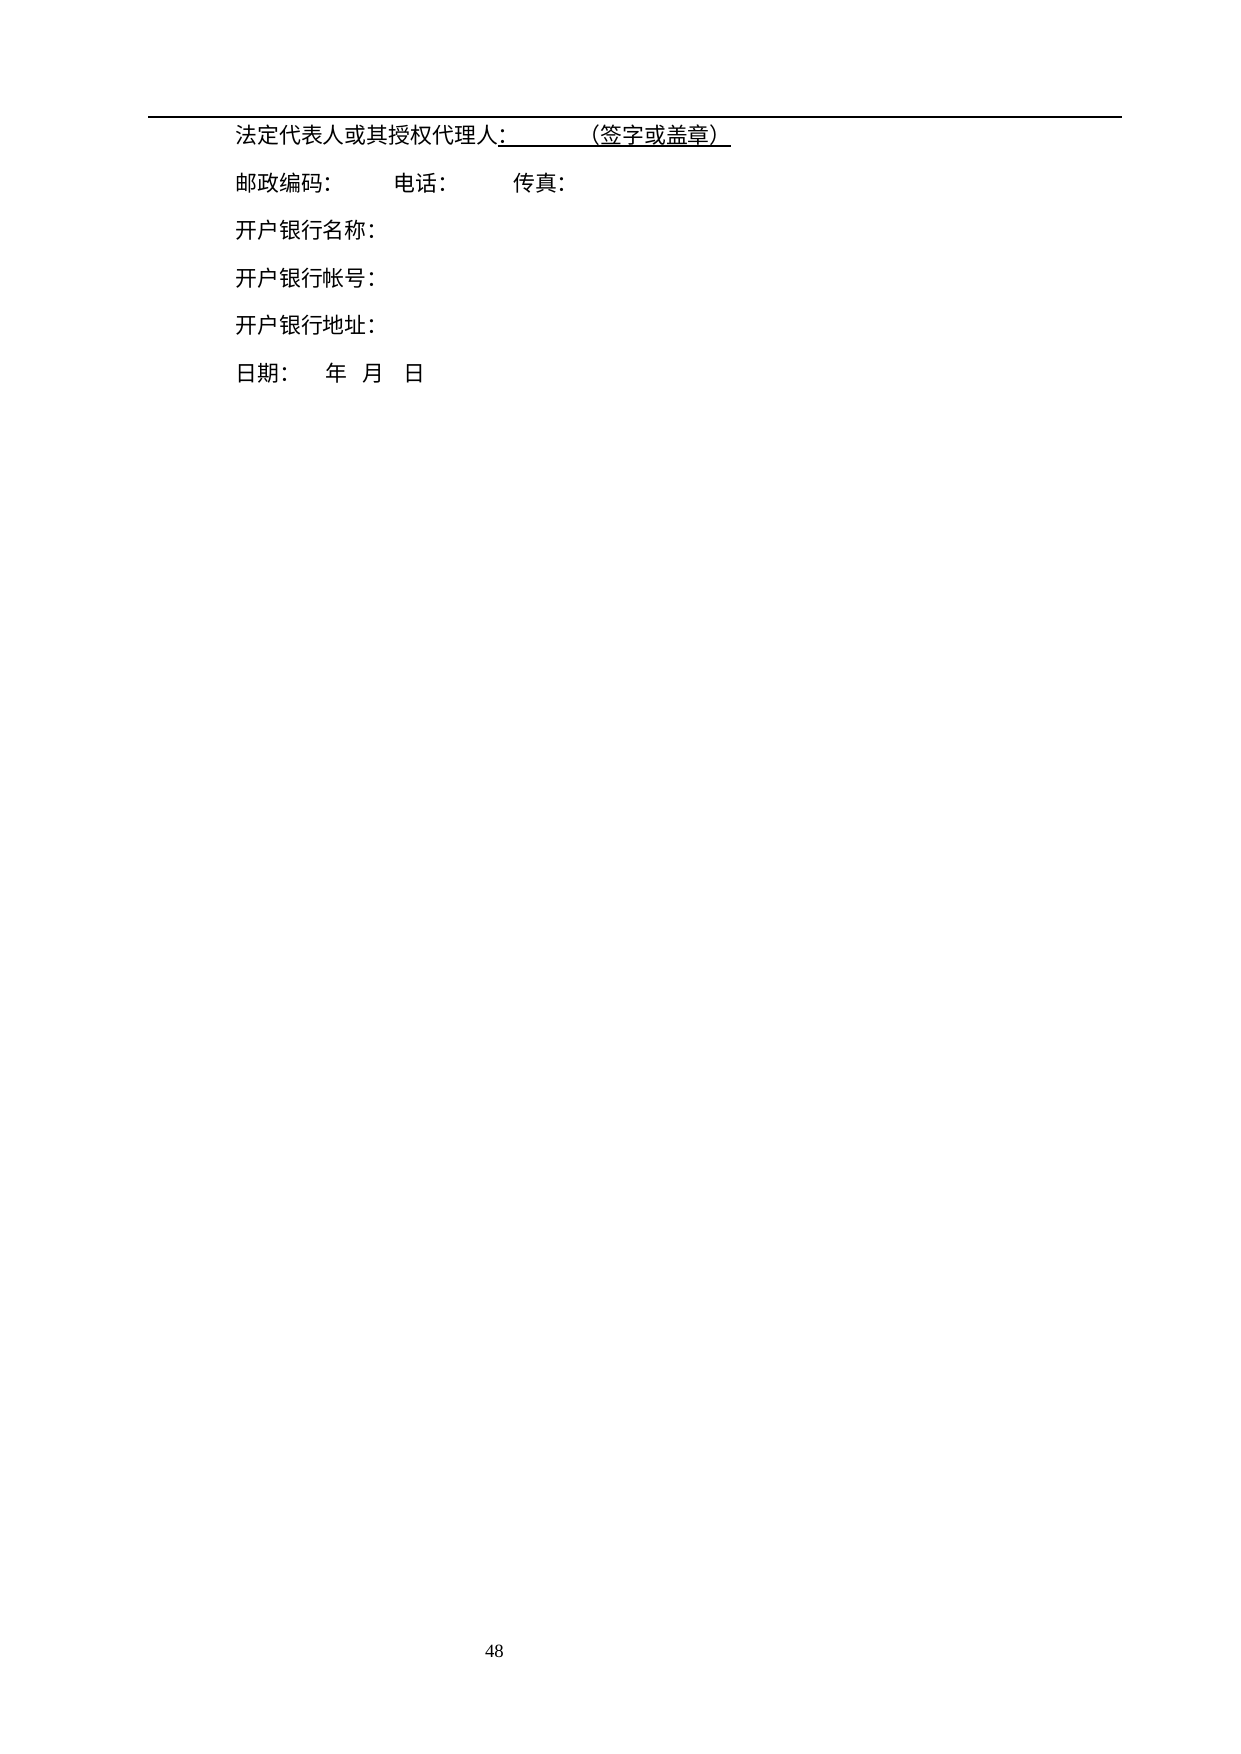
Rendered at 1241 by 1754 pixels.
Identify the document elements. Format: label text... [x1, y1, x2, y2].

text 邮政编码： 电话： 传真： [148, 166, 1122, 197]
text 日期： 年 月 日 [148, 356, 1122, 387]
text 法定代表人或其授权代理人： （签字或盖章） [148, 118, 1122, 150]
text 开户银行帐号： [148, 261, 1122, 292]
text 开户银行名称： [148, 213, 1122, 245]
text 开户银行地址： [148, 308, 1122, 340]
